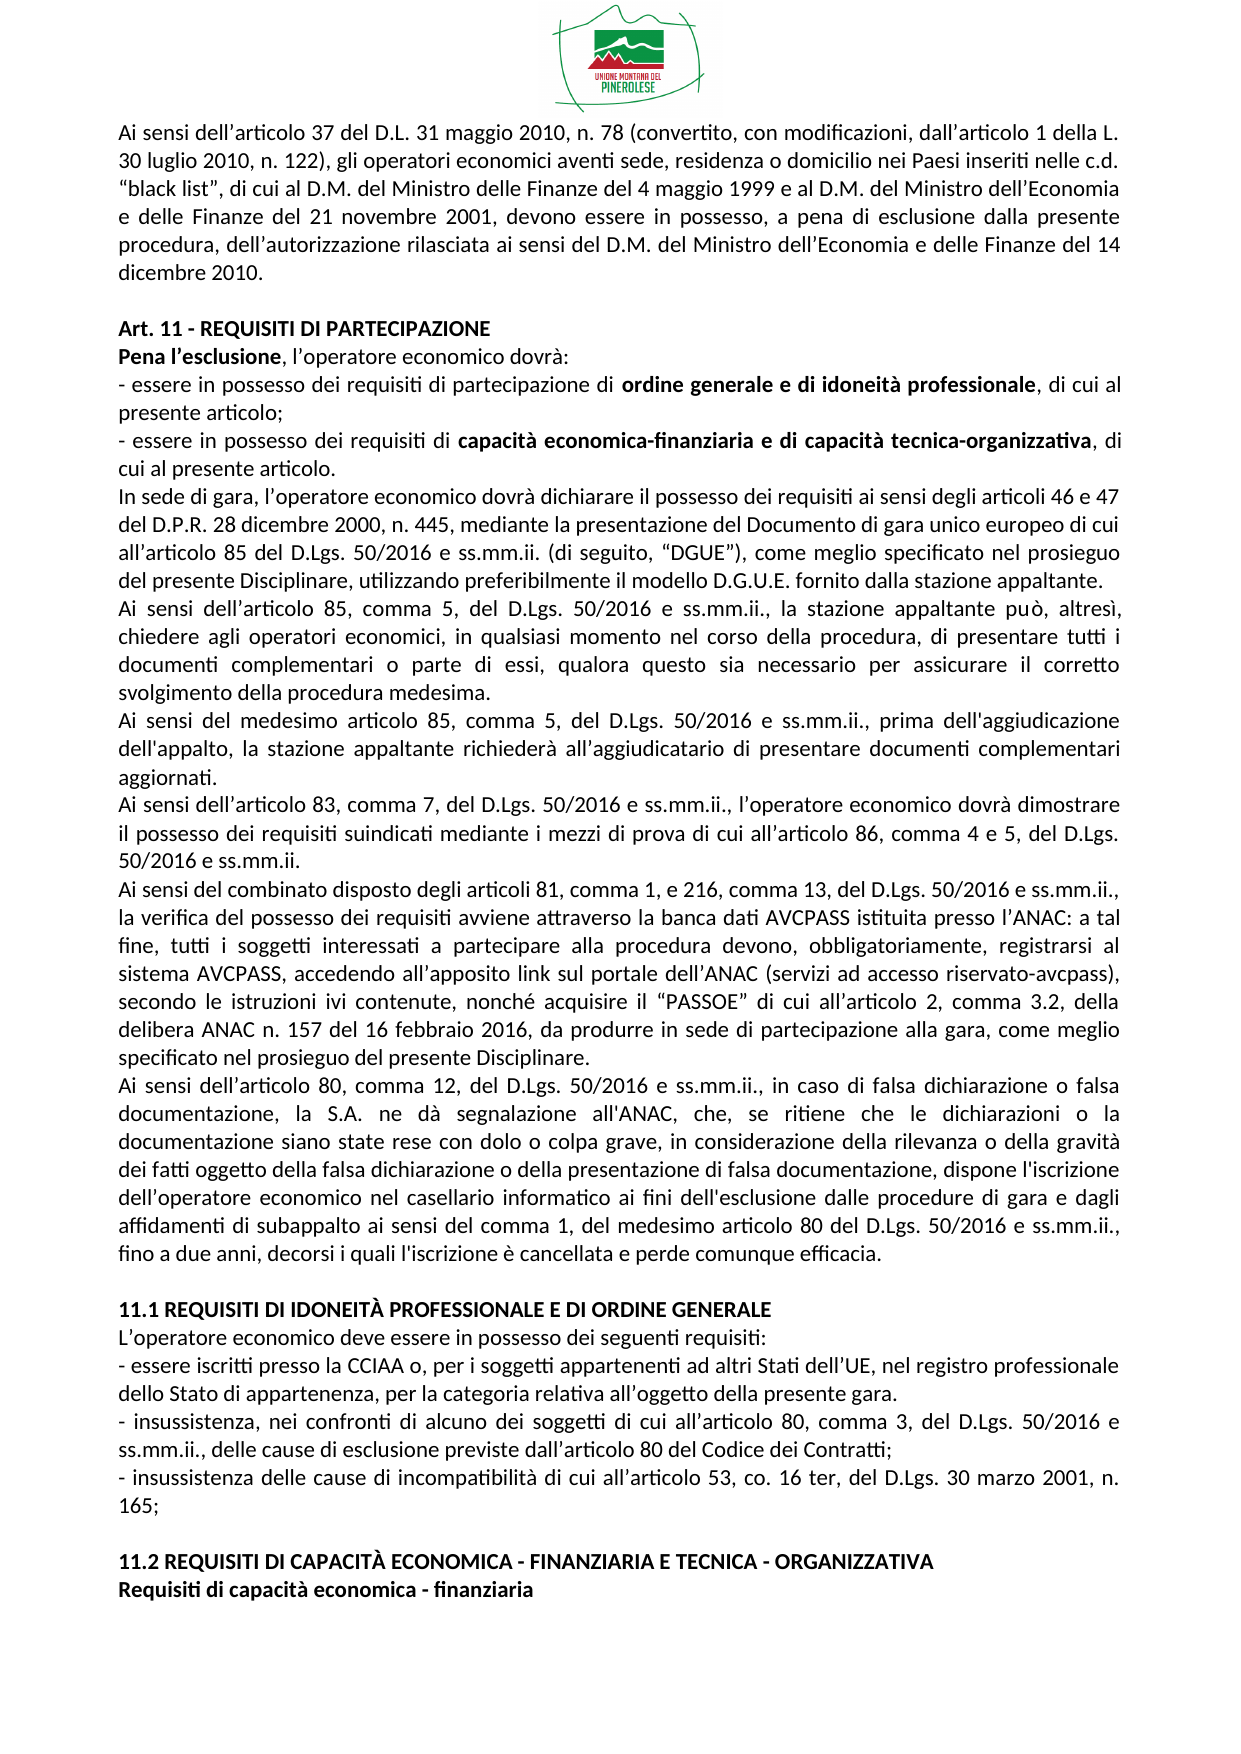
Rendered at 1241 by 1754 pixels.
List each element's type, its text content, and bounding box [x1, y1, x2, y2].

text In sede di gara, l’operatore economico dovrà dichiarare il possesso dei requisiti ai sensi degli articoli 46 e 47 del D.P.R. 28 dicembre 2000, n. 445, mediante la presentazione del Documento di gara unico europeo di cui all’articolo 85 del D.Lgs. 50/2016 e ss.mm.ii. (di seguito, “DGUE”), come meglio specificato nel prosieguo del presente Disciplinare, utilizzando preferibilmente il modello D.G.U.E. fornito dalla stazione appaltante. [118, 482, 1122, 594]
text Ai sensi del medesimo articolo 85, comma 5, del D.Lgs. 50/2016 e ss.mm.ii., prima dell'aggiudicazione dell'appalto, la stazione appaltante richiederà all’aggiudicatario di presentare documenti complementari aggiornati. [118, 707, 1122, 791]
text - essere iscritti presso la CCIAA o, per i soggetti appartenenti ad altri Stati dell’UE, nel registro professionale dello Stato di appartenenza, per la categoria relativa all’oggetto della presente gara. [118, 1351, 1122, 1407]
text 11.2 REQUISITI DI CAPACITÀ ECONOMICA - FINANZIARIA E TECNICA - ORGANIZZATIVA [118, 1547, 1122, 1575]
text Ai sensi dell’articolo 80, comma 12, del D.Lgs. 50/2016 e ss.mm.ii., in caso di falsa dichiarazione o falsa documentazione, la S.A. ne dà segnalazione all'ANAC, che, se ritiene che le dichiarazioni o la documentazione siano state rese con dolo o colpa grave, in considerazione della rilevanza o della gravità dei fatti oggetto della falsa dichiarazione o della presentazione di falsa documentazione, dispone l'iscrizione dell’operatore economico nel casellario informatico ai fini dell'esclusione dalle procedure di gara e dagli affidamenti di subappalto ai sensi del comma 1, del medesimo articolo 80 del D.Lgs. 50/2016 e ss.mm.ii., fino a due anni, decorsi i quali l'iscrizione è cancellata e perde comunque efficacia. [118, 1071, 1122, 1267]
text - essere in possesso dei requisiti di partecipazione di ordine generale e di idoneità professionale, di cui al presente articolo; [118, 370, 1122, 426]
text - essere in possesso dei requisiti di capacità economica-finanziaria e di capacità tecnica-organizzativa, di cui al presente articolo. [118, 426, 1122, 482]
text Ai sensi dell’articolo 85, comma 5, del D.Lgs. 50/2016 e ss.mm.ii., la stazione appaltante può, altresì, chiedere agli operatori economici, in qualsiasi momento nel corso della procedura, di presentare tutti i documenti complementari o parte di essi, qualora questo sia necessario per assicurare il corretto svolgimento della procedura medesima. [118, 594, 1122, 707]
text Art. 11 - REQUISITI DI PARTECIPAZIONE [118, 314, 1122, 342]
text - insussistenza delle cause di incompatibilità di cui all’articolo 53, co. 16 ter, del D.Lgs. 30 marzo 2001, n. 165; [118, 1463, 1122, 1519]
text Ai sensi dell’articolo 37 del D.L. 31 maggio 2010, n. 78 (convertito, con modificazioni, dall’articolo 1 della L. 30 luglio 2010, n. 122), gli operatori economici aventi sede, residenza o domicilio nei Paesi inseriti nelle c.d. “black list”, di cui al D.M. del Ministro delle Finanze del 4 maggio 1999 e al D.M. del Ministro dell’Economia e delle Finanze del 21 novembre 2001, devono essere in possesso, a pena di esclusione dalla presente procedura, dell’autorizzazione rilasciata ai sensi del D.M. del Ministro dell’Economia e delle Finanze del 14 dicembre 2010. [118, 118, 1122, 286]
text Pena l’esclusione, l’operatore economico dovrà: [118, 342, 1122, 370]
text L’operatore economico deve essere in possesso dei seguenti requisiti: [118, 1323, 1122, 1351]
text - insussistenza, nei confronti di alcuno dei soggetti di cui all’articolo 80, comma 3, del D.Lgs. 50/2016 e ss.mm.ii., delle cause di esclusione previste dall’articolo 80 del Codice dei Contratti; [118, 1407, 1122, 1463]
text Requisiti di capacità economica - finanziaria [118, 1575, 1122, 1603]
text 11.1 REQUISITI DI IDONEITÀ PROFESSIONALE E DI ORDINE GENERALE [118, 1295, 1122, 1323]
text Ai sensi del combinato disposto degli articoli 81, comma 1, e 216, comma 13, del D.Lgs. 50/2016 e ss.mm.ii., la verifica del possesso dei requisiti avviene attraverso la banca dati AVCPASS istituita presso l’ANAC: a tal fine, tutti i soggetti interessati a partecipare alla procedura devono, obbligatoriamente, registrarsi al sistema AVCPASS, accedendo all’apposito link sul portale dell’ANAC (servizi ad accesso riservato-avcpass), secondo le istruzioni ivi contenute, nonché acquisire il “PASSOE” di cui all’articolo 2, comma 3.2, della delibera ANAC n. 157 del 16 febbraio 2016, da produrre in sede di partecipazione alla gara, come meglio specificato nel prosieguo del presente Disciplinare. [118, 875, 1122, 1071]
text Ai sensi dell’articolo 83, comma 7, del D.Lgs. 50/2016 e ss.mm.ii., l’operatore economico dovrà dimostrare il possesso dei requisiti suindicati mediante i mezzi di prova di cui all’articolo 86, comma 4 e 5, del D.Lgs. 50/2016 e ss.mm.ii. [118, 791, 1122, 875]
